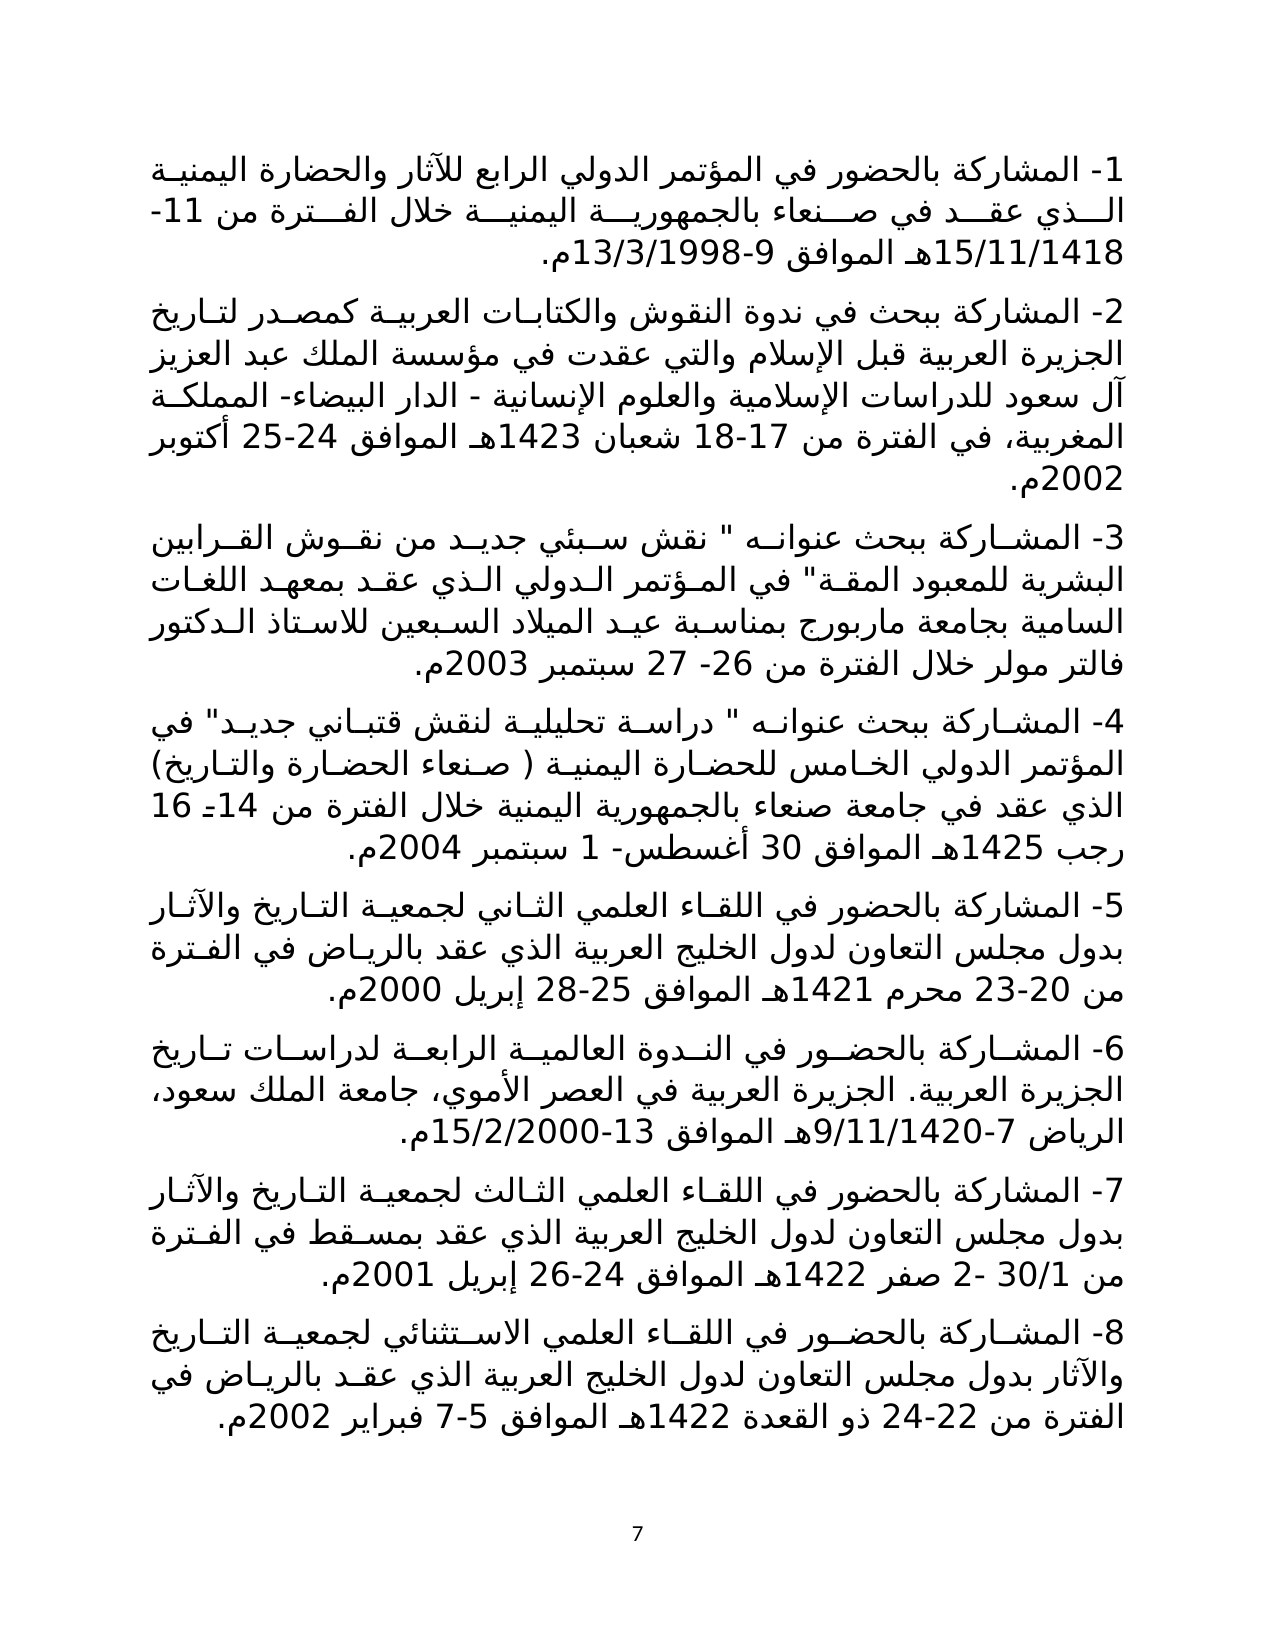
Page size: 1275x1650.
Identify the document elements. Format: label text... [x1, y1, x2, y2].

text 7- المشاركة بالحضور في اللقاء العلمي الثالث لجمعية التاريخ والآثار بدول مجلس التعاون لدول الخليج العربية الذي عقد بمسقط في الفترة من 30/1 -2 صفر 1422هـ الموافق 24-26 إبريل 2001م. [150, 1171, 1125, 1294]
text 5- المشاركة بالحضور في اللقاء العلمي الثاني لجمعية التاريخ والآثار بدول مجلس التعاون لدول الخليج العربية الذي عقد بالرياض في الفترة من 20-23 محرم 1421هـ الموافق 25-28 إبريل 2000م. [150, 887, 1125, 1009]
text 1- المشاركة بالحضور في المؤتمر الدولي الرابع للآثار والحضارة اليمنية الذي عقد في صنعاء بالجمهورية اليمنية خلال الفترة من 11-15/11/1418هـ الموافق 9-13/3/1998م. [150, 150, 1125, 273]
text 8- المشاركة بالحضور في اللقاء العلمي الاستثنائي لجمعية التاريخ والآثار بدول مجلس التعاون لدول الخليج العربية الذي عقد بالرياض في الفترة من 22-24 ذو القعدة 1422هـ الموافق 5-7 فبراير 2002م. [150, 1313, 1125, 1436]
text 4- المشاركة ببحث عنوانه " دراسة تحليلية لنقش قتباني جديد" في المؤتمر الدولي الخامس للحضارة اليمنية ( صنعاء الحضارة والتاريخ) الذي عقد في جامعة صنعاء بالجمهورية اليمنية خلال الفترة من 14- 16 رجب 1425هـ الموافق 30 أغسطس- 1 سبتمبر 2004م. [150, 702, 1125, 867]
text 3- المشاركة ببحث عنوانه " نقش سبئي جديد من نقوش القرابين البشرية للمعبود المقة" في المؤتمر الدولي الذي عقد بمعهد اللغات السامية بجامعة ماربورج بمناسبة عيد الميلاد السبعين للاستاذ الدكتور فالتر مولر خلال الفترة من 26- 27 سبتمبر 2003م. [150, 518, 1125, 683]
text 6- المشاركة بالحضور في الندوة العالمية الرابعة لدراسات تاريخ الجزيرة العربية. الجزيرة العربية في العصر الأموي، جامعة الملك سعود، الرياض 7-9/11/1420هـ الموافق 13-15/2/2000م. [150, 1029, 1125, 1152]
text 2- المشاركة ببحث في ندوة النقوش والكتابات العربية كمصدر لتاريخ الجزيرة العربية قبل الإسلام والتي عقدت في مؤسسة الملك عبد العزيز آل سعود للدراسات الإسلامية والعلوم الإنسانية - الدار البيضاء- المملكة المغربية، في الفترة من 17-18 شعبان 1423هـ الموافق 24-25 أكتوبر 2002م. [150, 292, 1125, 499]
